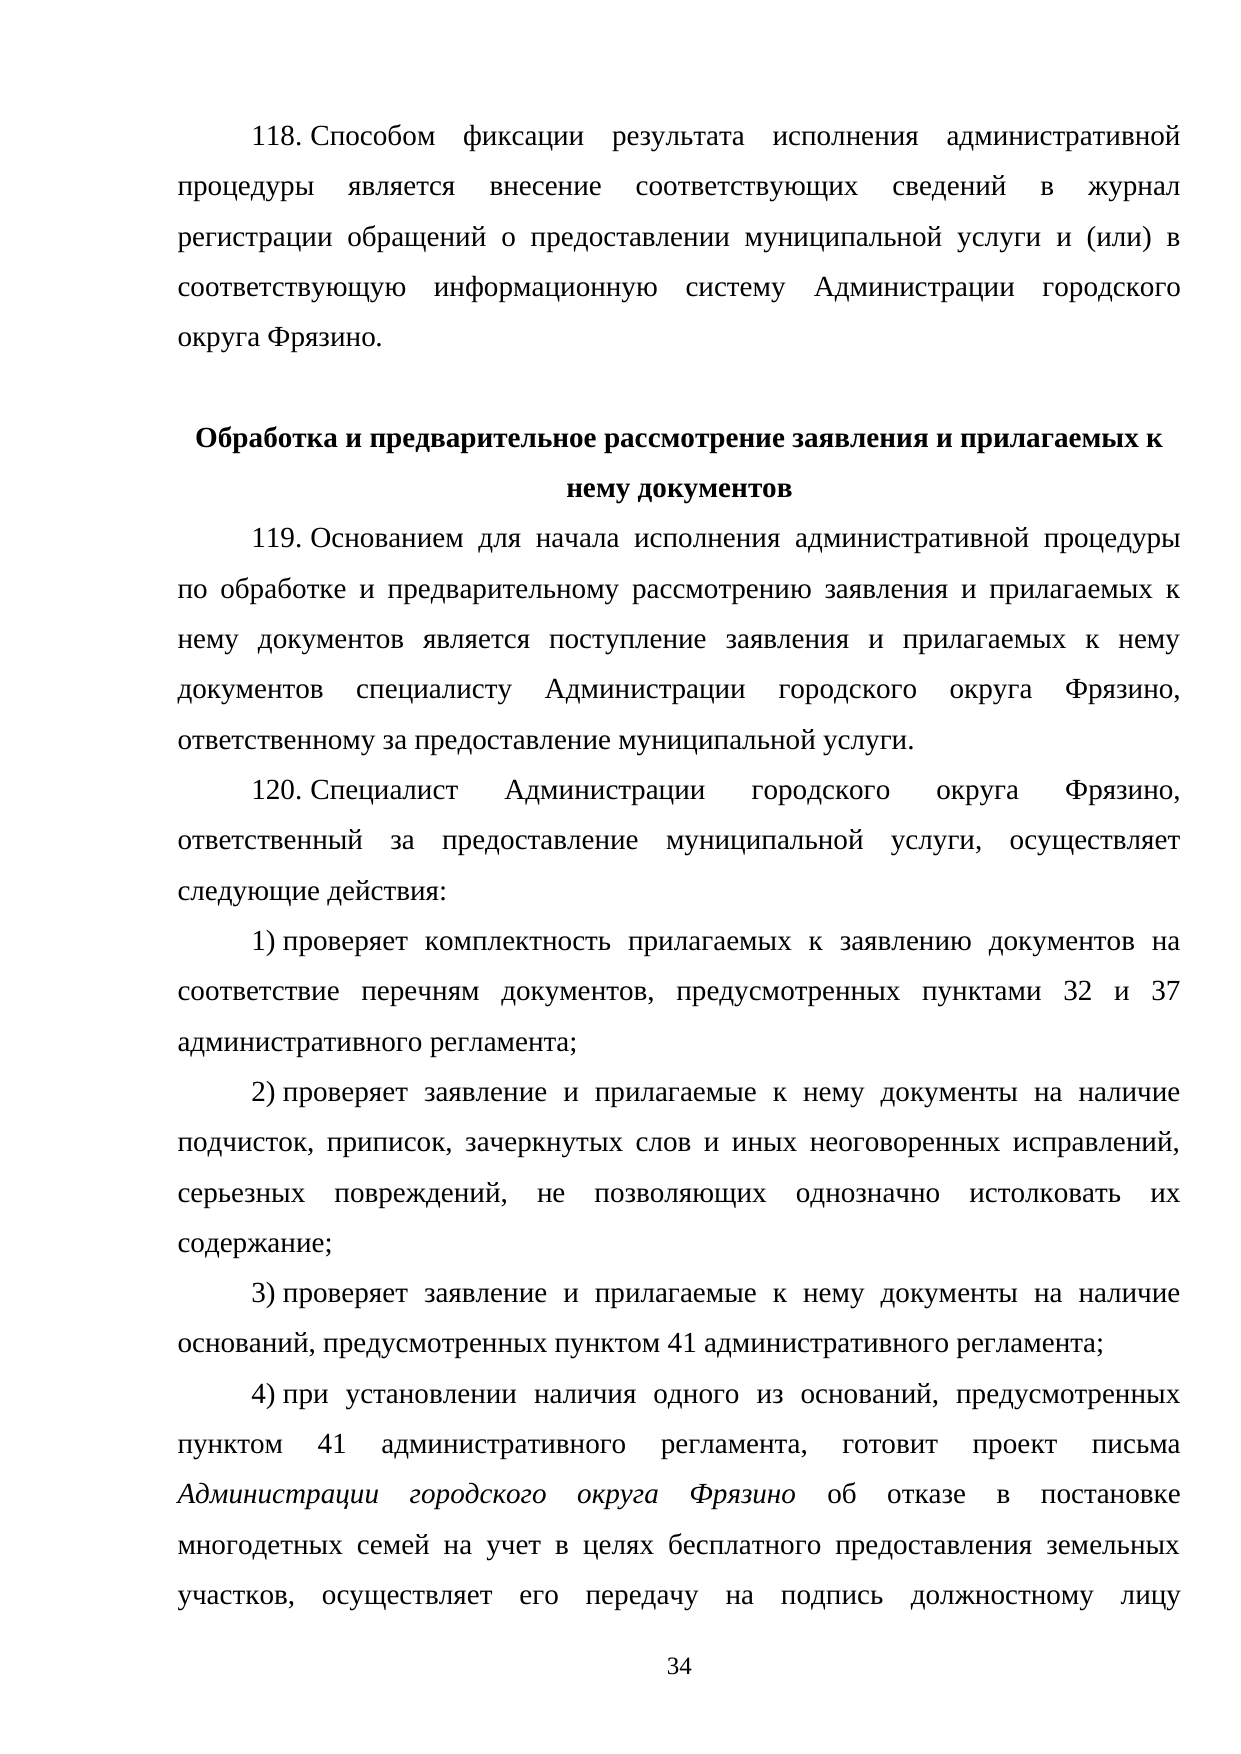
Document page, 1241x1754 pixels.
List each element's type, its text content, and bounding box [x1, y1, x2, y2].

text Обработка и предварительное рассмотрение заявления и прилагаемых к нему документов [177, 420, 1181, 504]
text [177, 1376, 1181, 1611]
list Основанием для начала исполнения административной процедуры по обработке и предварительному рассмотрению заявления и прилагаемых к нему документов является поступление заявления и прилагаемых к нему документов специалисту Администрации городского округа Фрязино, ответственному за предоставление муниципальной услуги. [177, 521, 1181, 755]
text 1) проверяет комплектность прилагаемых к заявлению документов на соответствие перечням документов, предусмотренных пунктами 32 и 37 административного регламента; [177, 923, 1181, 1057]
text 3) проверяет заявление и прилагаемые к нему документы на наличие оснований, предусмотренных пунктом 41 административного регламента; [177, 1275, 1181, 1359]
list Способом фиксации результата исполнения административной процедуры является внесение соответствующих сведений в журнал регистрации обращений о предоставлении муниципальной услуги и (или) в соответствующую информационную систему Администрации городского округа Фрязино. [177, 118, 1181, 353]
list Специалист Администрации городского округа Фрязино, ответственный за предоставление муниципальной услуги, осуществляет следующие действия: [177, 772, 1181, 906]
list 2) проверяет заявление и прилагаемые к нему документы на наличие подчисток, приписок, зачеркнутых слов и иных неоговоренных исправлений, серьезных повреждений, не позволяющих однозначно истолковать их содержание; [177, 1074, 1181, 1258]
